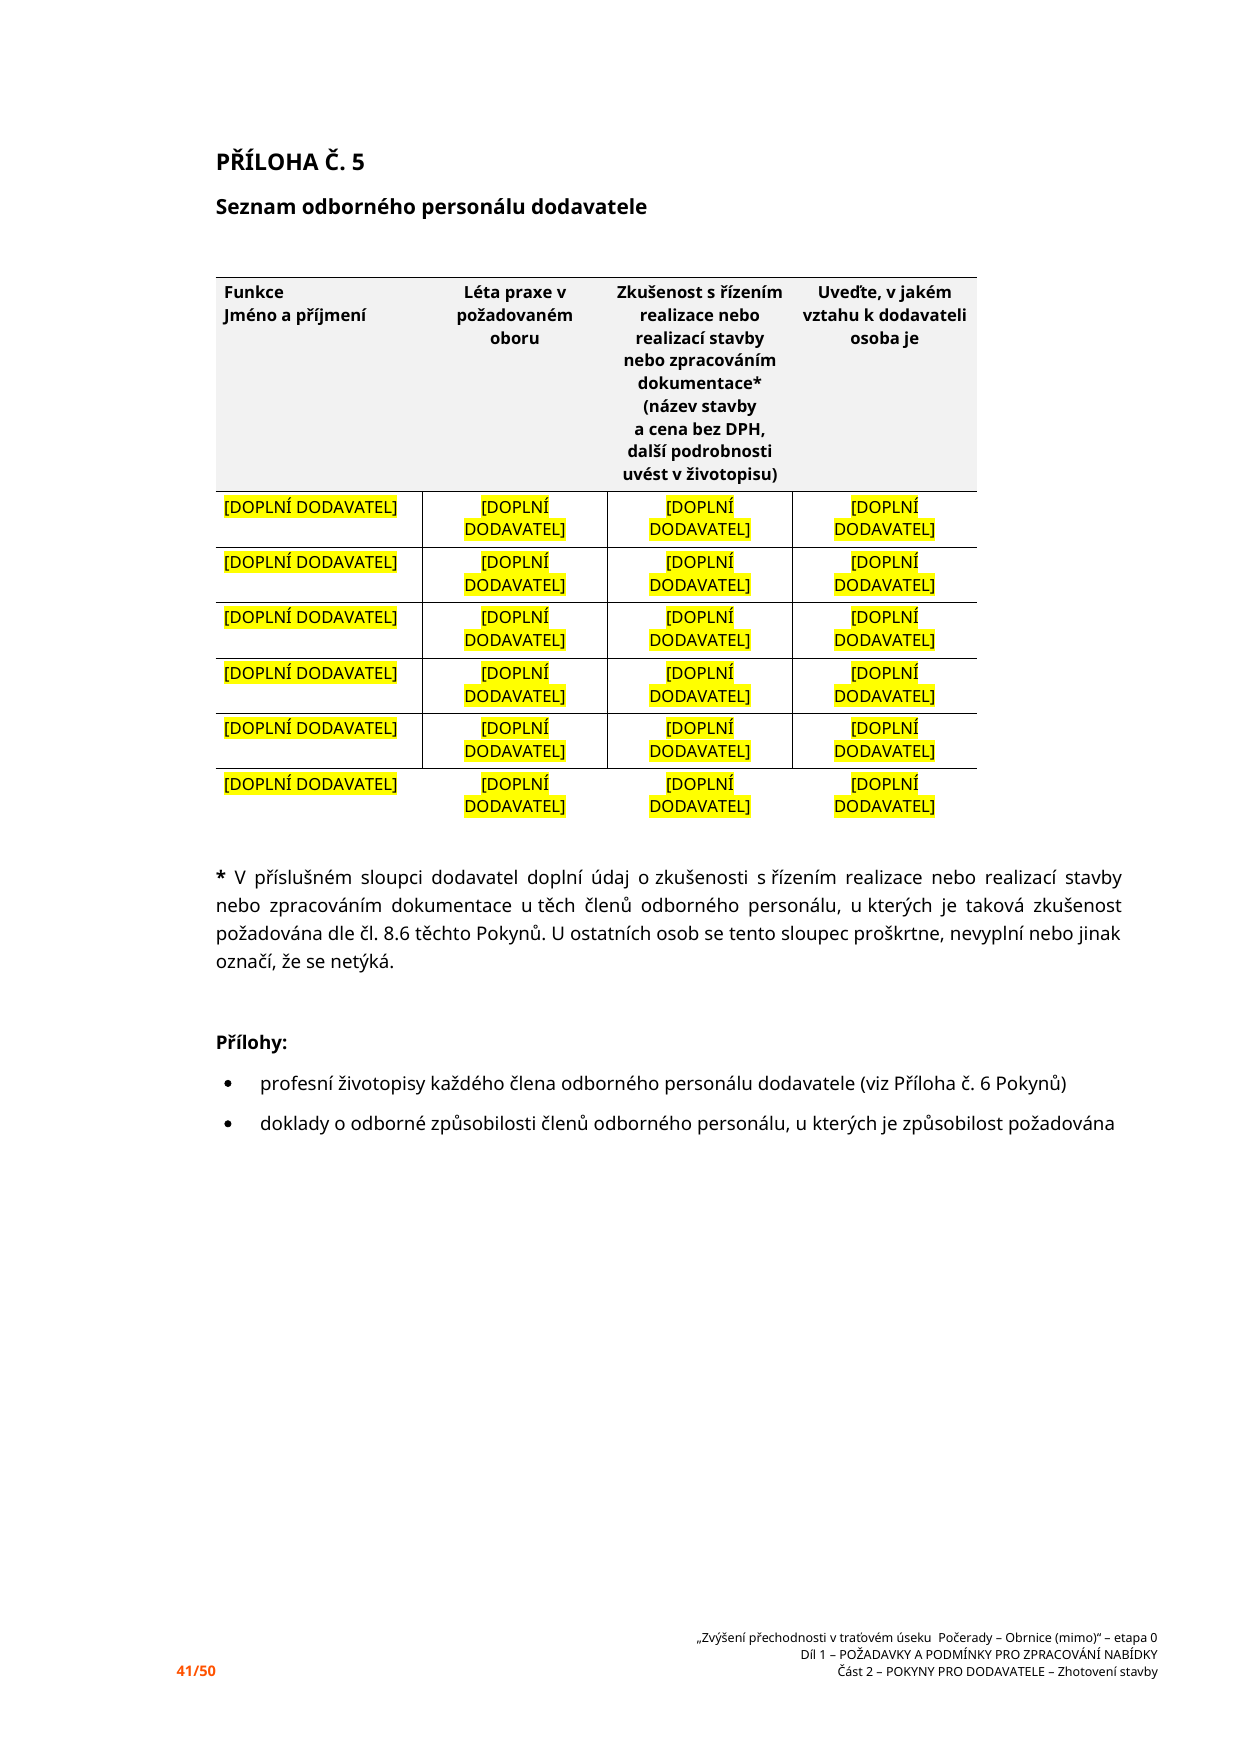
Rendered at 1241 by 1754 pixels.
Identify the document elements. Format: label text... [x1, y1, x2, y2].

text Seznam odborného personálu dodavatele [216, 192, 1122, 221]
table_cell [DOPLNÍ DODAVATEL] [423, 714, 607, 768]
table_cell [DOPLNÍ DODAVATEL] [423, 659, 607, 713]
table_cell [DOPLNÍ DODAVATEL] [608, 492, 792, 547]
table_cell [DOPLNÍ DODAVATEL] [423, 603, 607, 657]
table_header Funkce Jméno a příjmení [216, 278, 422, 491]
table_cell [DOPLNÍ DODAVATEL] [216, 769, 422, 824]
table_cell [DOPLNÍ DODAVATEL] [608, 714, 792, 768]
table_cell [DOPLNÍ DODAVATEL] [608, 659, 792, 713]
table_cell [DOPLNÍ DODAVATEL] [423, 548, 607, 602]
table_cell [DOPLNÍ DODAVATEL] [793, 548, 977, 602]
table_cell [DOPLNÍ DODAVATEL] [216, 659, 422, 713]
table_cell [DOPLNÍ DODAVATEL] [793, 714, 977, 768]
table_cell [DOPLNÍ DODAVATEL] [608, 603, 792, 657]
text doklady o odborné způsobilosti členů odborného personálu, u kterých je způsobilost požadována [224, 1110, 1122, 1136]
table_cell [DOPLNÍ DODAVATEL] [607, 769, 792, 824]
table_cell [DOPLNÍ DODAVATEL] [216, 714, 422, 768]
text profesní životopisy každého člena odborného personálu dodavatele (viz Příloha č. 6 Pokynů) [224, 1070, 1122, 1095]
table_cell [DOPLNÍ DODAVATEL] [793, 492, 977, 547]
table_cell [DOPLNÍ DODAVATEL] [216, 603, 422, 657]
table_cell [DOPLNÍ DODAVATEL] [792, 769, 977, 824]
text Příloha č. 5 [216, 146, 1122, 177]
text Přílohy: [216, 1029, 1122, 1055]
table_cell [DOPLNÍ DODAVATEL] [422, 769, 607, 824]
text * V příslušném sloupci dodavatel doplní údaj o zkušenosti s řízením realizace nebo realizací stavby nebo zpracováním dokumentace u těch členů odborného personálu, u kterých je taková zkušenost požadována dle čl. 8.6 těchto Pokynů. U ostatních osob se tento sloupec proškrtne, nevyplní nebo jinak označí, že se netýká. [216, 864, 1122, 974]
table_cell [DOPLNÍ DODAVATEL] [793, 659, 977, 713]
table_header Zkušenost s řízením realizace nebo realizací stavby nebo zpracováním dokumentace* (název stavby a cena bez DPH, další podrobnosti uvést v životopisu) [607, 278, 792, 491]
table_cell [DOPLNÍ DODAVATEL] [423, 492, 607, 547]
table_cell [DOPLNÍ DODAVATEL] [216, 548, 422, 602]
table_cell [DOPLNÍ DODAVATEL] [216, 492, 422, 547]
table_cell [DOPLNÍ DODAVATEL] [608, 548, 792, 602]
table_header Uveďte, v jakém vztahu k dodavateli osoba je [792, 278, 977, 491]
table_header Léta praxe v požadovaném oboru [422, 278, 607, 491]
table_cell [DOPLNÍ DODAVATEL] [793, 603, 977, 657]
